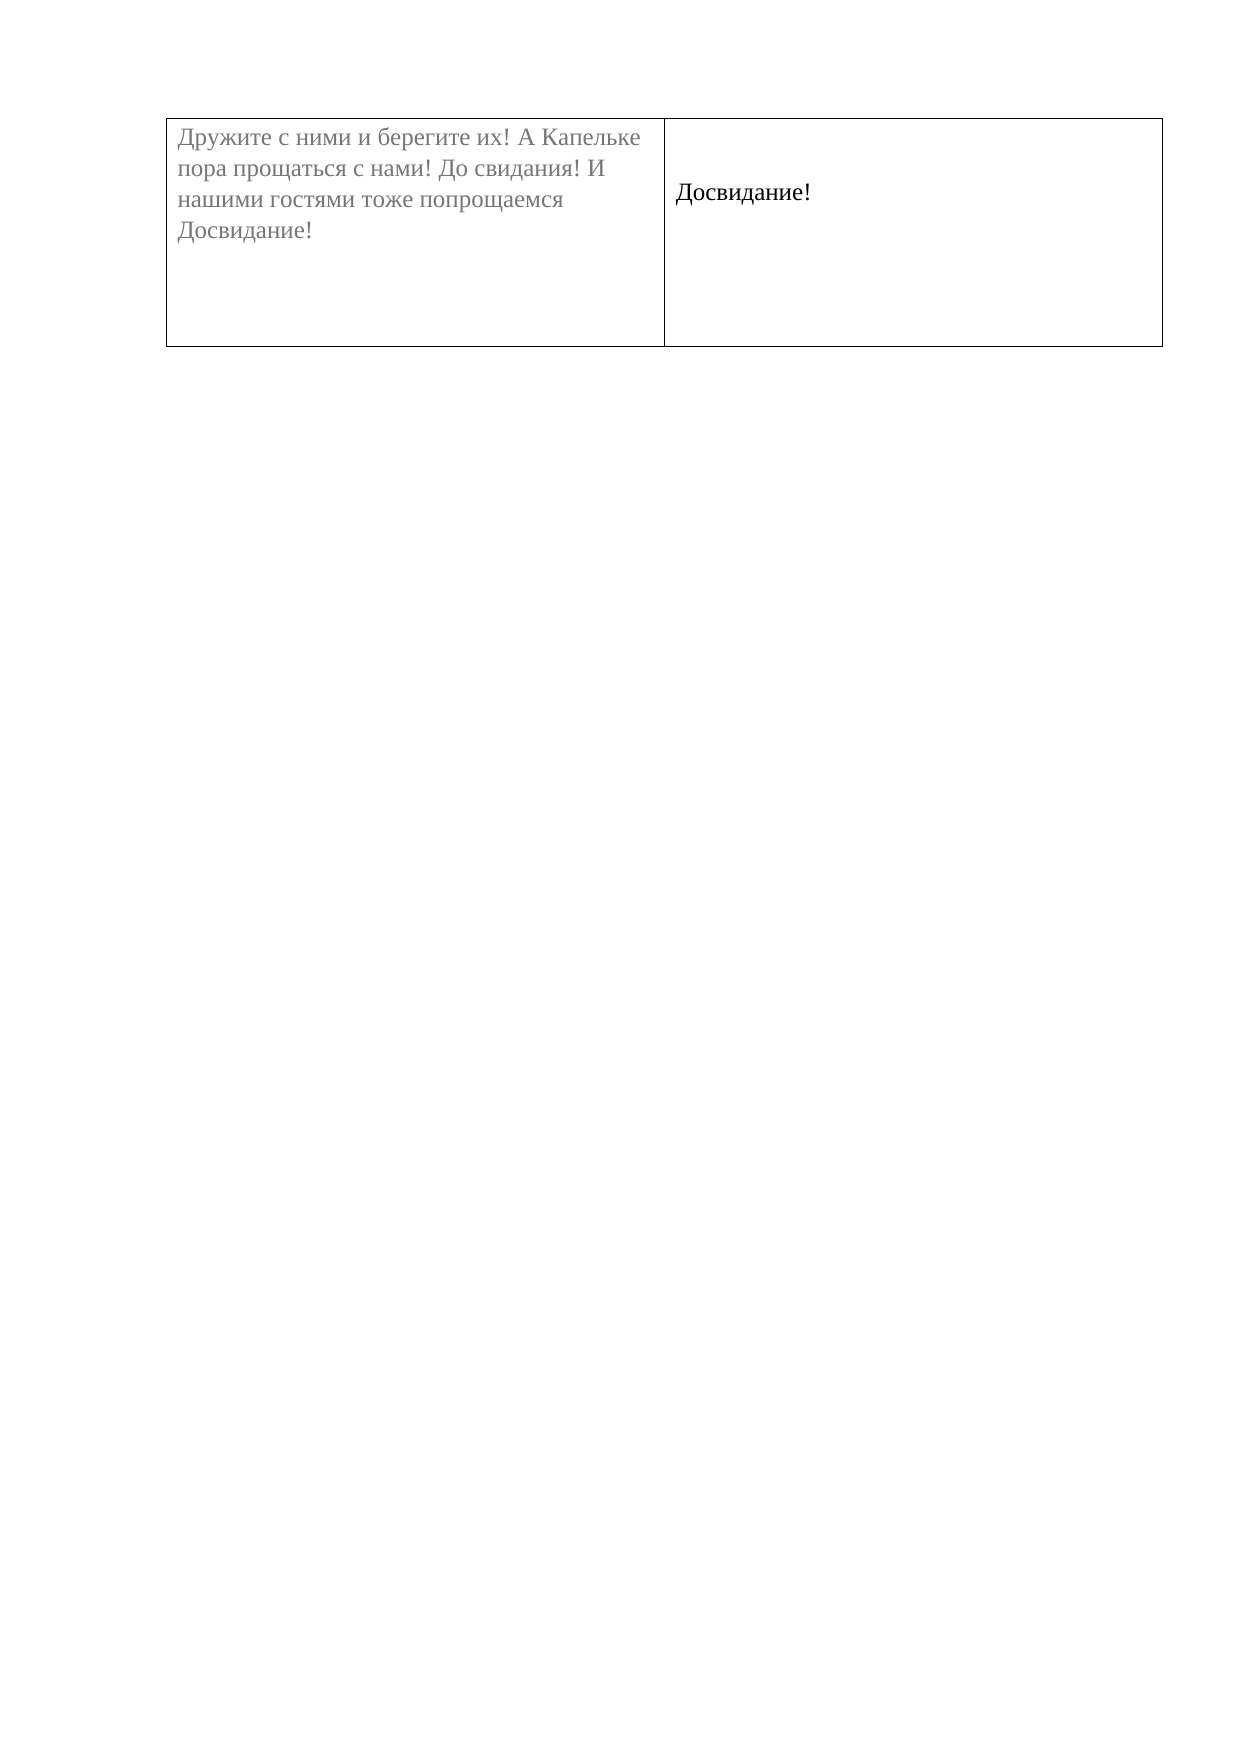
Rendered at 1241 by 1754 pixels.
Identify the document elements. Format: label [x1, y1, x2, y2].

table_cell [167, 119, 664, 346]
table_cell [665, 119, 1162, 346]
